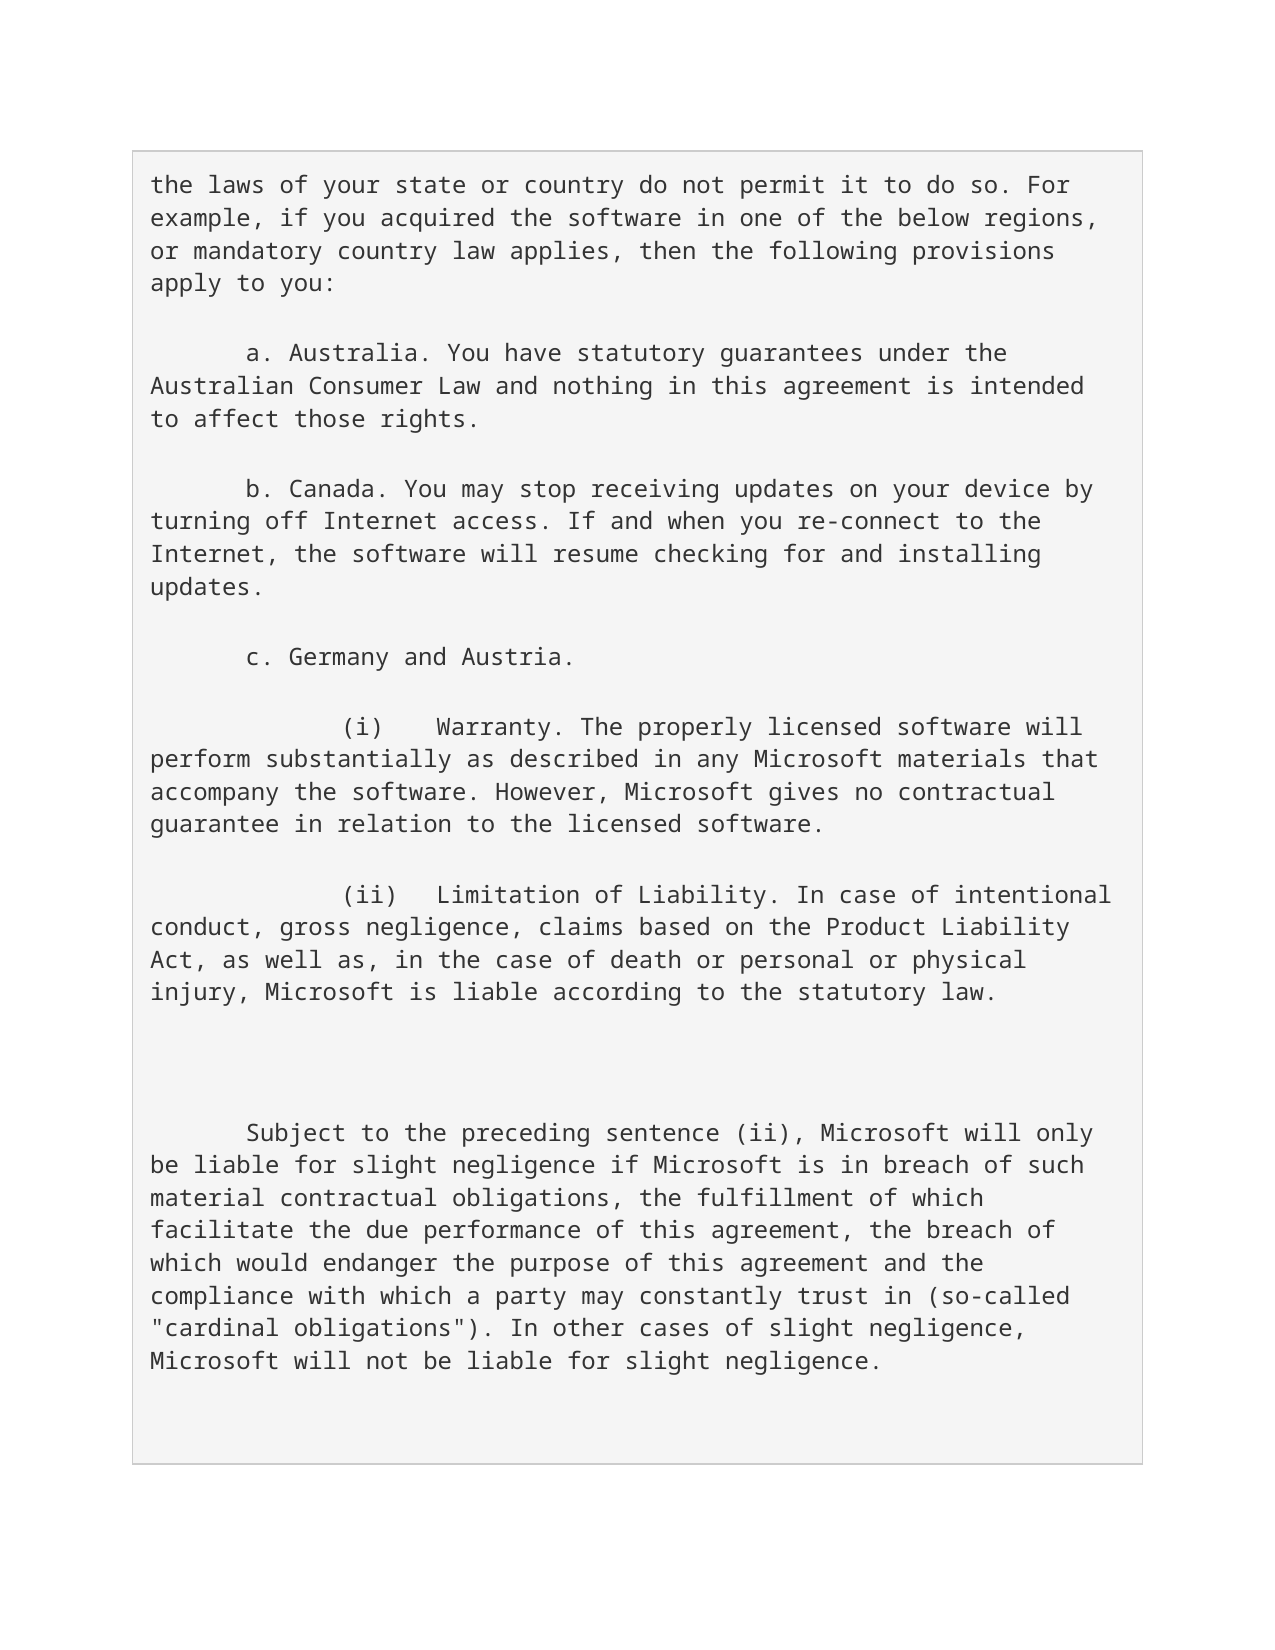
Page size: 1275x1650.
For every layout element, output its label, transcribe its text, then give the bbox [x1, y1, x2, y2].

text c. Germany and Austria. [133, 621, 1142, 672]
text (ii) Limitation of Liability. In case of intentional conduct, gross negligence, claims based on the Product Liability Act, as well as, in the case of death or personal or physical injury, Microsoft is liable according to the statutory law. [133, 859, 1142, 1008]
text b. Canada. You may stop receiving updates on your device by turning off Internet access. If and when you re-connect to the Internet, the software will resume checking for and installing updates. [133, 453, 1142, 602]
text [133, 152, 1142, 299]
text (i) Warranty. The properly licensed software will perform substantially as described in any Microsoft materials that accompany the software. However, Microsoft gives no contractual guarantee in relation to the licensed software. [133, 691, 1142, 840]
text Subject to the preceding sentence (ii), Microsoft will only be liable for slight negligence if Microsoft is in breach of such material contractual obligations, the fulfillment of which facilitate the due performance of this agreement, the breach of which would endanger the purpose of this agreement and the compliance with which a party may constantly trust in (so-called "cardinal obligations"). In other cases of slight negligence, Microsoft will not be liable for slight negligence. [133, 1097, 1142, 1376]
text a. Australia. You have statutory guarantees under the Australian Consumer Law and nothing in this agreement is intended to affect those rights. [133, 318, 1142, 434]
